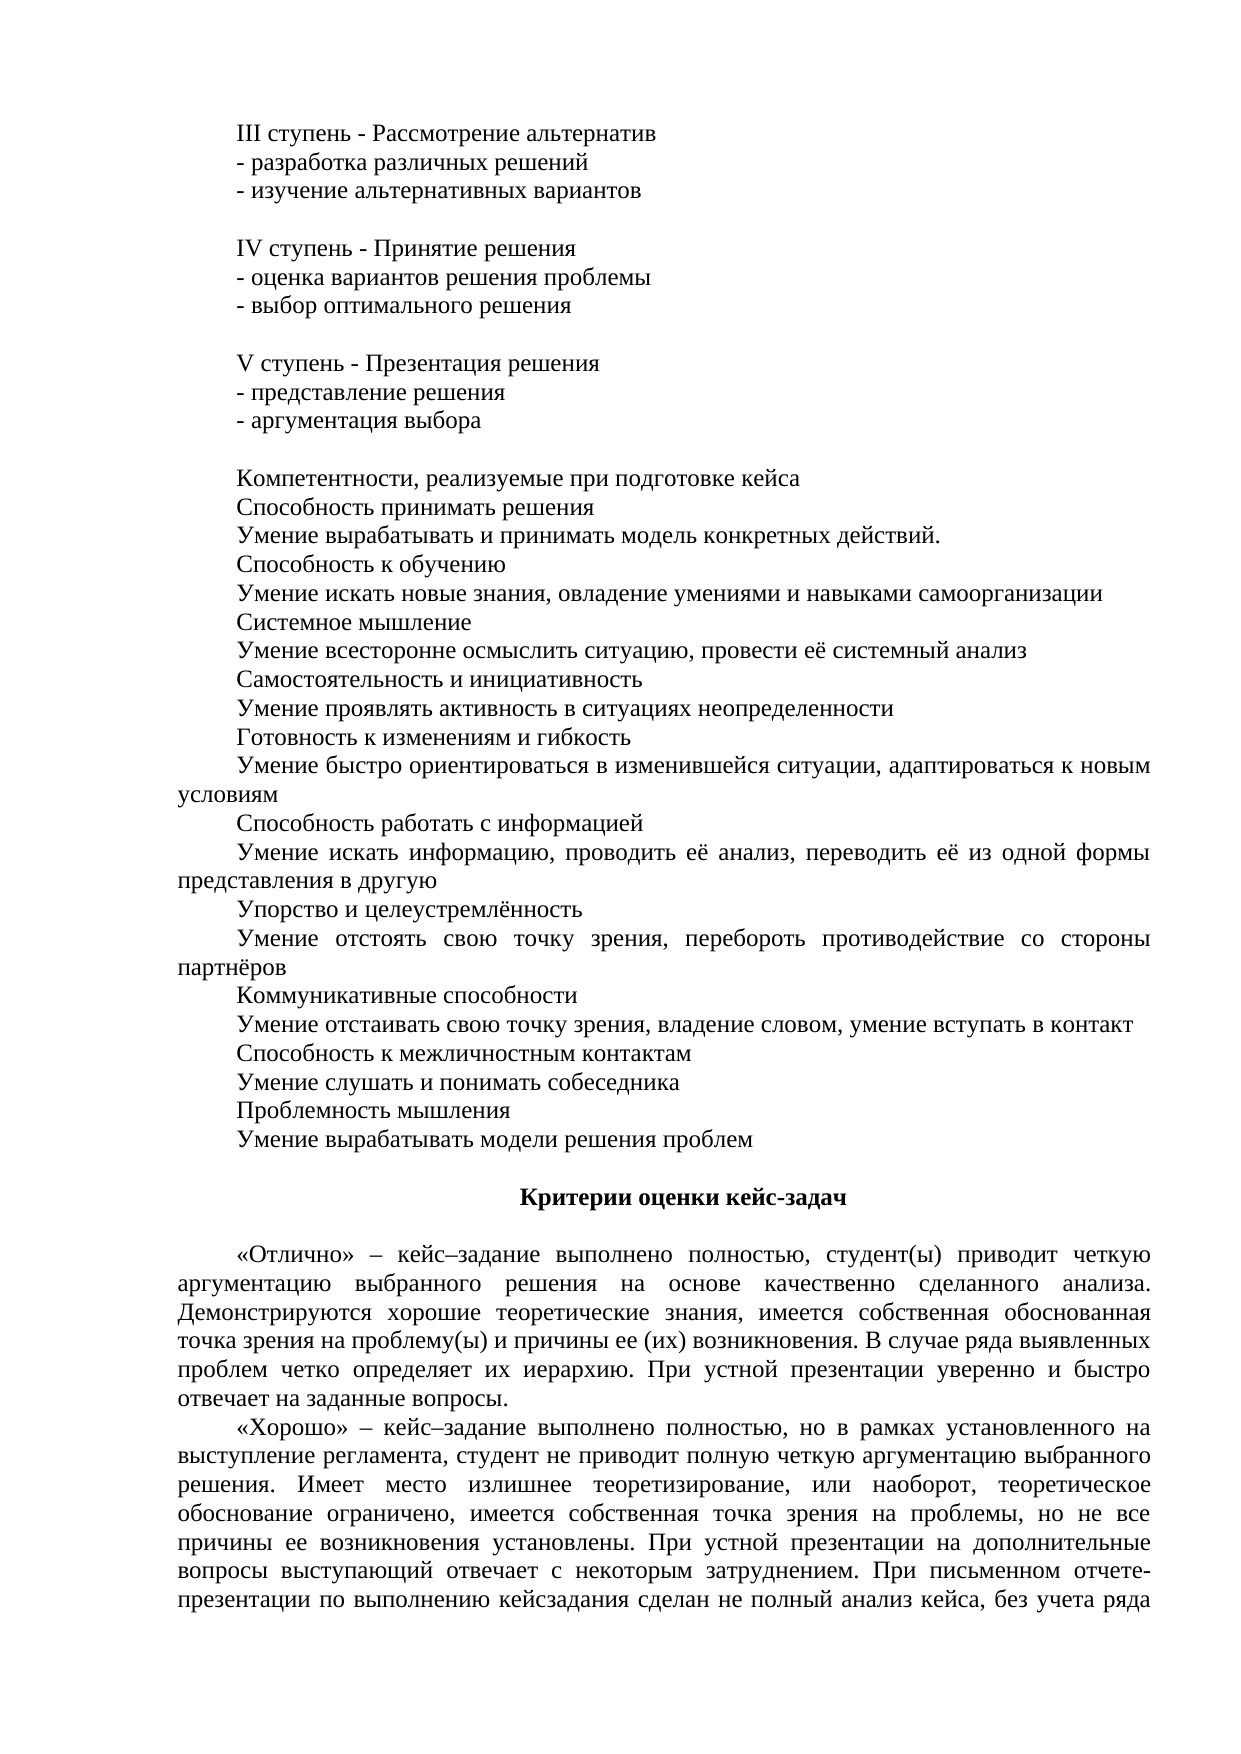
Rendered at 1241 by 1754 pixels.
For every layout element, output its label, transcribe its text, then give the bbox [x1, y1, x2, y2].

text IV ступень - Принятие решения [177, 233, 1152, 262]
text Критерии оценки кейс-задач [215, 1182, 1152, 1211]
text Умение всесторонне осмыслить ситуацию, провести её системный анализ [177, 636, 1152, 664]
text Коммуникативные способности [177, 981, 1152, 1009]
text Способность к обучению [177, 549, 1152, 578]
text «Отлично» – кейс–задание выполнено полностью, студент(ы) приводит четкую аргументацию выбранного решения на основе качественно сделанного анализа. Демонстрируются хорошие теоретические знания, имеется собственная обоснованная точка зрения на проблему(ы) и причины ее (их) возникновения. В случае ряда выявленных проблем четко определяет их иерархию. При устной презентации уверенно и быстро отвечает на заданные вопросы. [177, 1239, 1152, 1412]
text - оценка вариантов решения проблемы [177, 262, 1152, 291]
text Способность принимать решения [177, 492, 1152, 521]
text Компетентности, реализуемые при подготовке кейса [177, 463, 1152, 492]
text Готовность к изменениям и гибкость [177, 722, 1152, 751]
text III ступень - Рассмотрение альтернатив [177, 118, 1152, 147]
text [177, 1412, 1152, 1613]
text Умение искать новые знания, овладение умениями и навыками самоорганизации [177, 578, 1152, 607]
text Способность к межличностным контактам [177, 1038, 1152, 1067]
text Системное мышление [177, 607, 1152, 636]
text Проблемность мышления [177, 1096, 1152, 1124]
text - аргументация выбора [177, 406, 1152, 434]
text Умение отстаивать свою точку зрения, владение словом, умение вступать в контакт [177, 1009, 1152, 1038]
text Умение вырабатывать модели решения проблем [177, 1124, 1152, 1153]
text Умение проявлять активность в ситуациях неопределенности [177, 693, 1152, 722]
text V ступень - Презентация решения [177, 348, 1152, 377]
text Умение отстоять свою точку зрения, перебороть противодействие со стороны партнёров [177, 923, 1152, 981]
text Способность работать с информацией [177, 808, 1152, 837]
text - представление решения [177, 377, 1152, 406]
text - разработка различных решений [177, 147, 1152, 176]
text - выбор оптимального решения [177, 291, 1152, 319]
text Упорство и целеустремлённость [177, 894, 1152, 923]
text - изучение альтернативных вариантов [177, 176, 1152, 204]
text Умение слушать и понимать собеседника [177, 1067, 1152, 1096]
text Умение вырабатывать и принимать модель конкретных действий. [177, 521, 1152, 549]
text Умение быстро ориентироваться в изменившейся ситуации, адаптироваться к новым условиям [177, 751, 1152, 808]
text Самостоятельность и инициативность [177, 664, 1152, 693]
text Умение искать информацию, проводить её анализ, переводить её из одной формы представления в другую [177, 837, 1152, 894]
